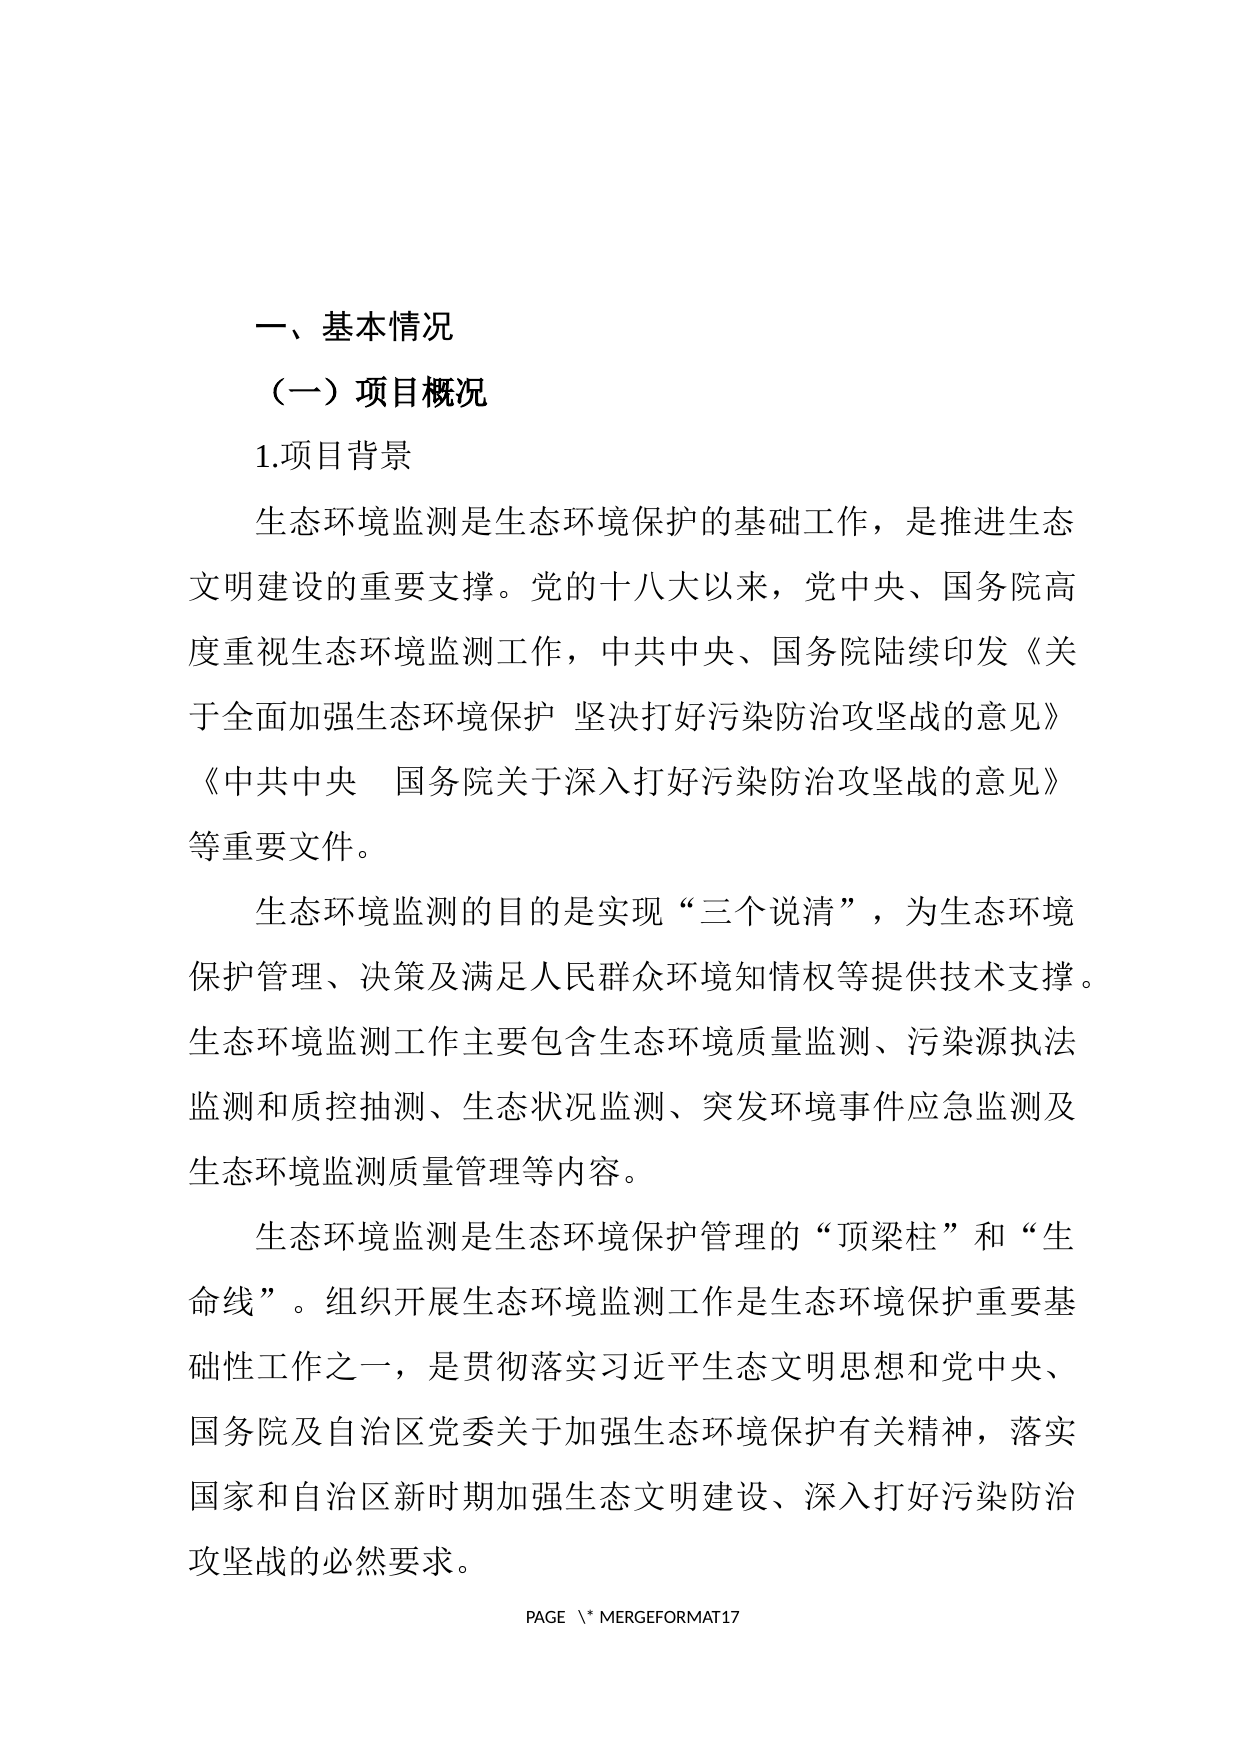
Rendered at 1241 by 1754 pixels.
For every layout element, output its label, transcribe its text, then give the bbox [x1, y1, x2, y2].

text 1.项目背景 [187, 422, 1078, 487]
title 生态环境监测是生态环境保护管理的“顶梁柱”和“生命线”。组织开展生态环境监测工作是生态环境保护重要基础性工作之一，是贯彻落实习近平生态文明思想和党中央、国务院及自治区党委关于加强生态环境保护有关精神，落实国家和自治区新时期加强生态文明建设、深入打好污染防治攻坚战的必然要求。 [187, 1202, 1078, 1592]
title 生态环境监测的目的是实现“三个说清”，为生态环境保护管理、决策及满足人民群众环境知情权等提供技术支撑。生态环境监测工作主要包含生态环境质量监测、污染源执法监测和质控抽测、生态状况监测、突发环境事件应急监测及生态环境监测质量管理等内容。 [187, 877, 1078, 1202]
title 生态环境监测是生态环境保护的基础工作，是推进生态文明建设的重要支撑。党的十八大以来，党中央、国务院高度重视生态环境监测工作，中共中央、国务院陆续印发《关于全面加强生态环境保护 坚决打好污染防治攻坚战的意见》《中共中央 国务院关于深入打好污染防治攻坚战的意见》等重要文件。 [187, 487, 1078, 877]
text （一）项目概况 [187, 357, 1078, 422]
text 一、基本情况 [187, 292, 1078, 357]
